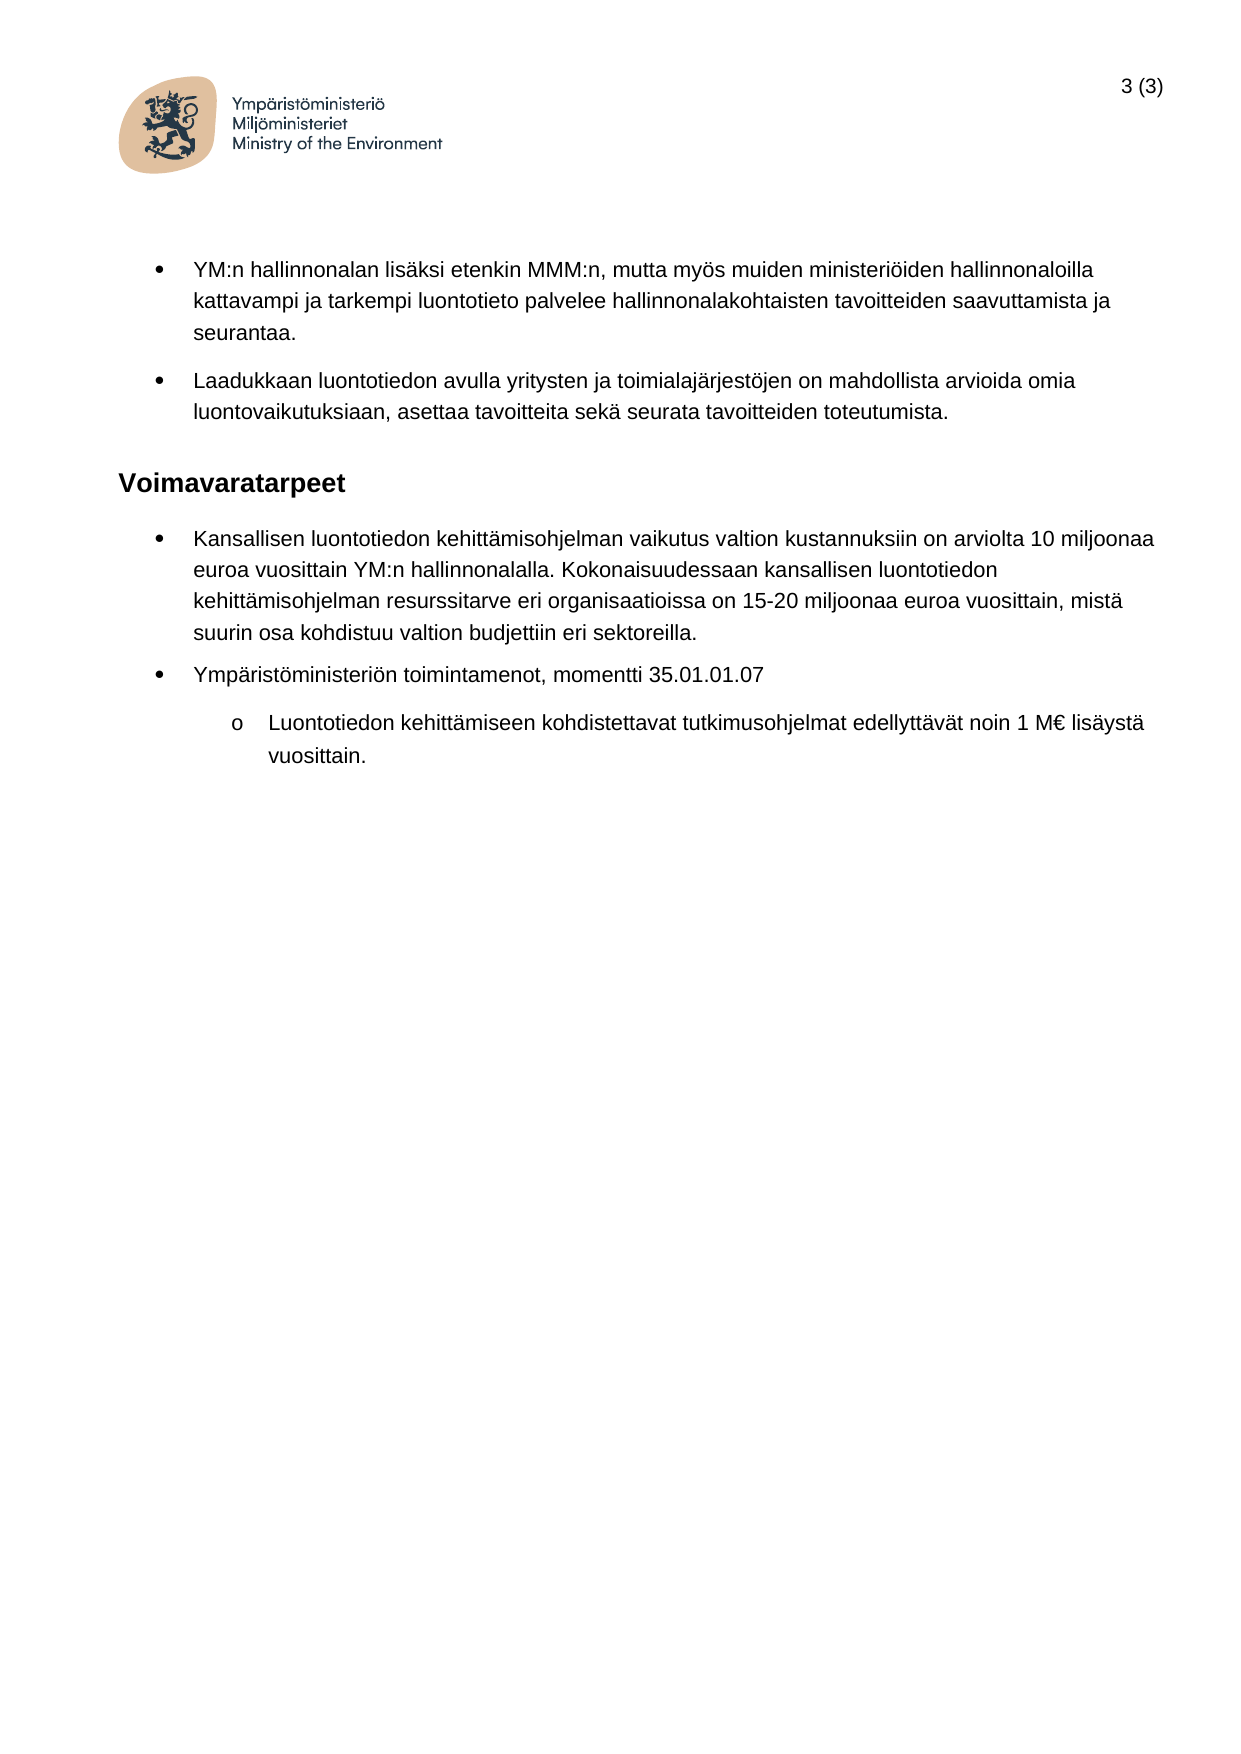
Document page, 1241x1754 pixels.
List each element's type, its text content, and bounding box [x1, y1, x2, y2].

list Luontotiedon kehittämiseen kohdistettavat tutkimusohjelmat edellyttävät noin 1 M€ lisäystä vuosittain. [231, 705, 1181, 768]
list Laadukkaan luontotiedon avulla yritysten ja toimialajärjestöjen on mahdollista arvioida omia luontovaikutuksiaan, asettaa tavoitteita sekä seurata tavoitteiden toteutumista. [156, 361, 1181, 424]
list Kansallisen luontotiedon kehittämisohjelman vaikutus valtion kustannuksiin on arviolta 10 miljoonaa euroa vuosittain YM:n hallinnonalalla. Kokonaisuudessaan kansallisen luontotiedon kehittämisohjelman resurssitarve eri organisaatioissa on 15-20 miljoonaa euroa vuosittain, mistä suurin osa kohdistuu valtion budjettiin eri sektoreilla. [156, 520, 1181, 645]
subtitle Voimavaratarpeet [118, 466, 1181, 499]
list Ympäristöministeriön toimintamenot, momentti 35.01.01.07 [156, 661, 1181, 687]
list YM:n hallinnonalan lisäksi etenkin MMM:n, mutta myös muiden ministeriöiden hallinnonaloilla kattavampi ja tarkempi luontotieto palvelee hallinnonalakohtaisten tavoitteiden saavuttamista ja seurantaa. [156, 251, 1181, 345]
